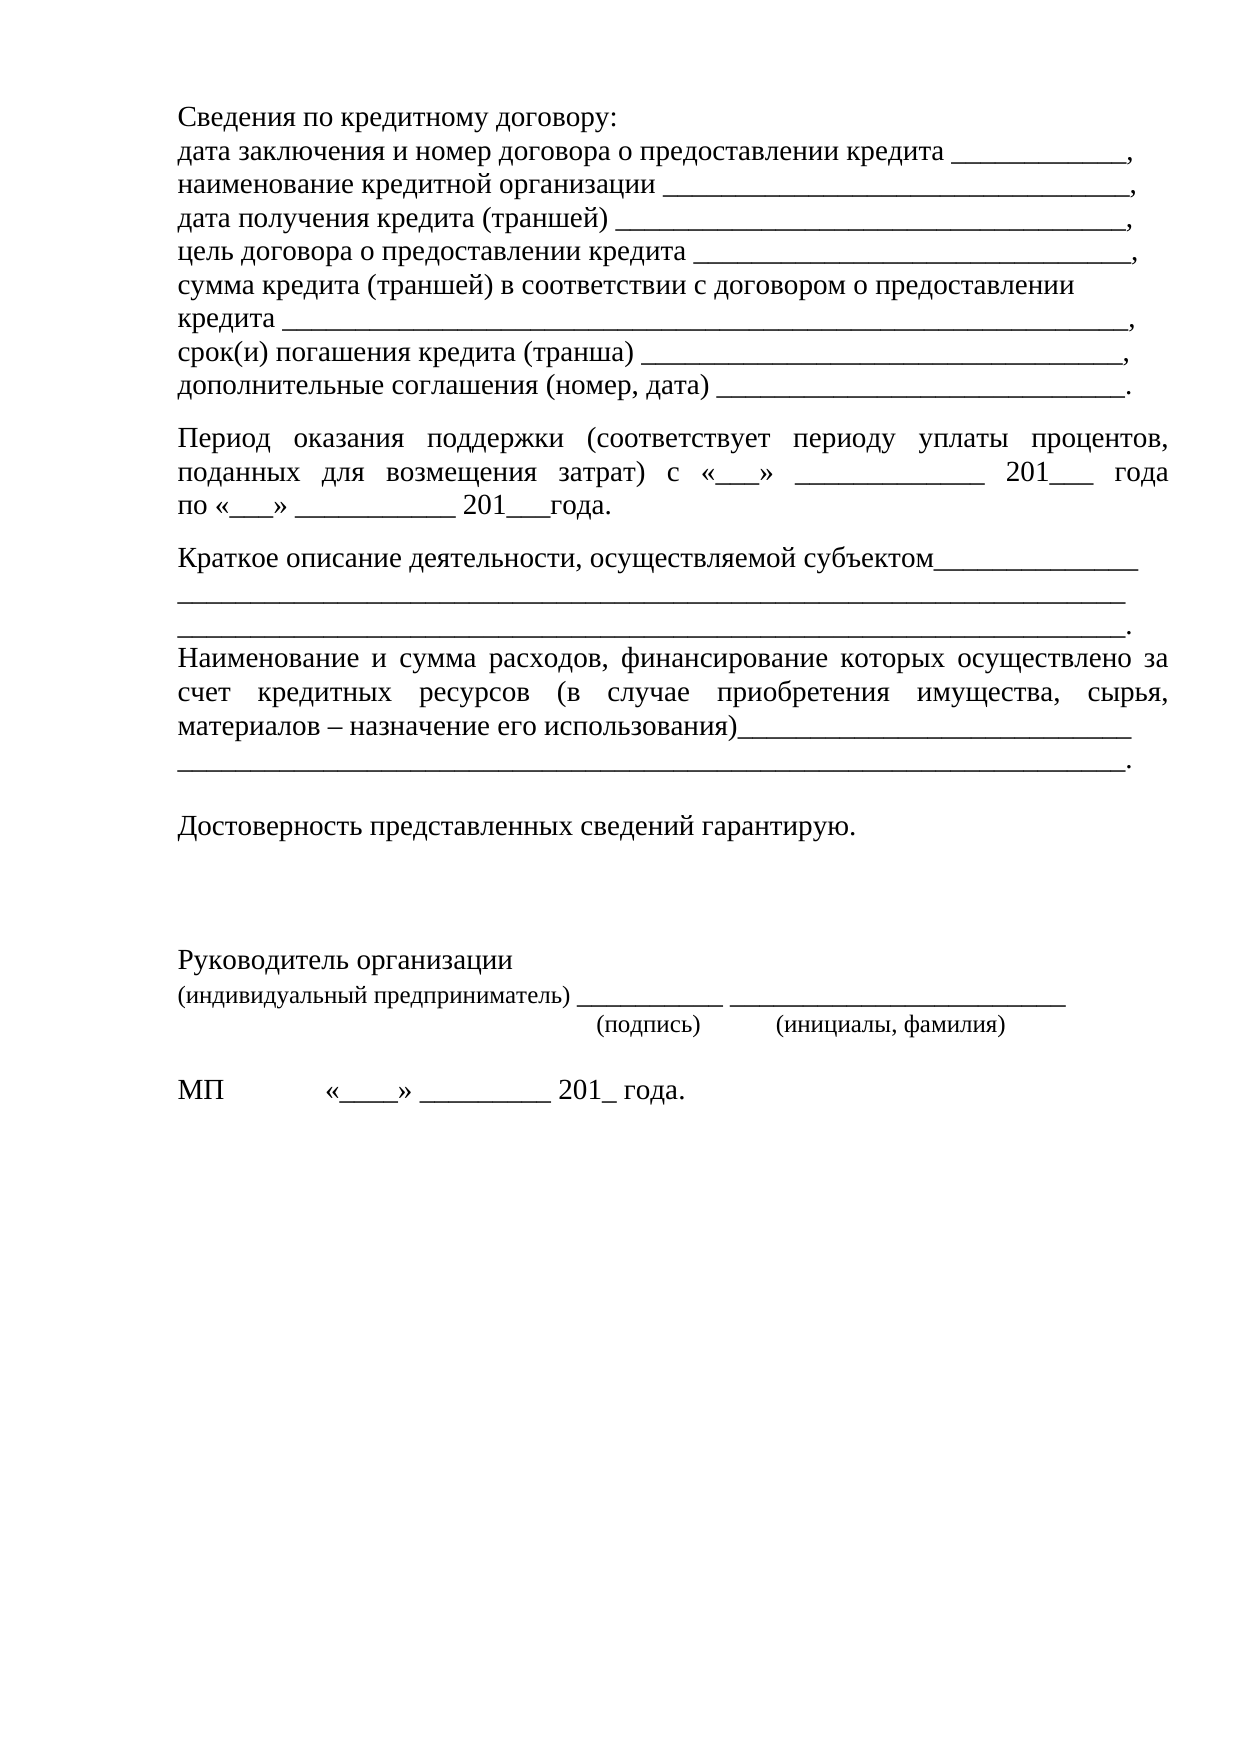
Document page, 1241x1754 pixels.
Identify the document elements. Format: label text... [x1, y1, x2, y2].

text сумма кредита (траншей) в соответствии с договором о предоставлении [177, 267, 1169, 300]
text дата заключения и номер договора о предоставлении кредита ____________, [177, 133, 1169, 166]
text Период оказания поддержки (соответствует периоду уплаты процентов, поданных для возмещения затрат) с «___» _____________ 201___ года по «___» ___________ 201___года. [177, 420, 1169, 521]
text кредита __________________________________________________________, [177, 300, 1169, 334]
text цель договора о предоставлении кредита ______________________________, [177, 233, 1169, 267]
text _________________________________________________________________. [177, 741, 1169, 775]
text дата получения кредита (траншей) ___________________________________, [177, 200, 1169, 233]
text _________________________________________________________________ [177, 573, 1169, 607]
text Сведения по кредитному договору: [177, 99, 1169, 133]
text МП «____» _________ 201_ года. [177, 1072, 1169, 1105]
text (подпись) (инициалы, фамилия) [177, 1009, 1169, 1038]
text дополнительные соглашения (номер, дата) ____________________________. [177, 367, 1169, 401]
text Наименование и сумма расходов, финансирование которых осуществлено за счет кредитных ресурсов (в случае приобретения имущества, сырья, материалов – назначение его использования)___________________________ [177, 641, 1169, 741]
text наименование кредитной организации ________________________________, [177, 166, 1169, 200]
text срок(и) погашения кредита (транша) _________________________________, [177, 334, 1169, 367]
text Руководитель организации [177, 942, 1169, 976]
text (индивидуальный предприниматель) __________ _______________________ [177, 976, 1169, 1009]
text Достоверность представленных сведений гарантирую. [177, 808, 1169, 842]
text Краткое описание деятельности, осуществляемой субъектом______________ [177, 540, 1169, 573]
text _________________________________________________________________. [177, 607, 1169, 641]
